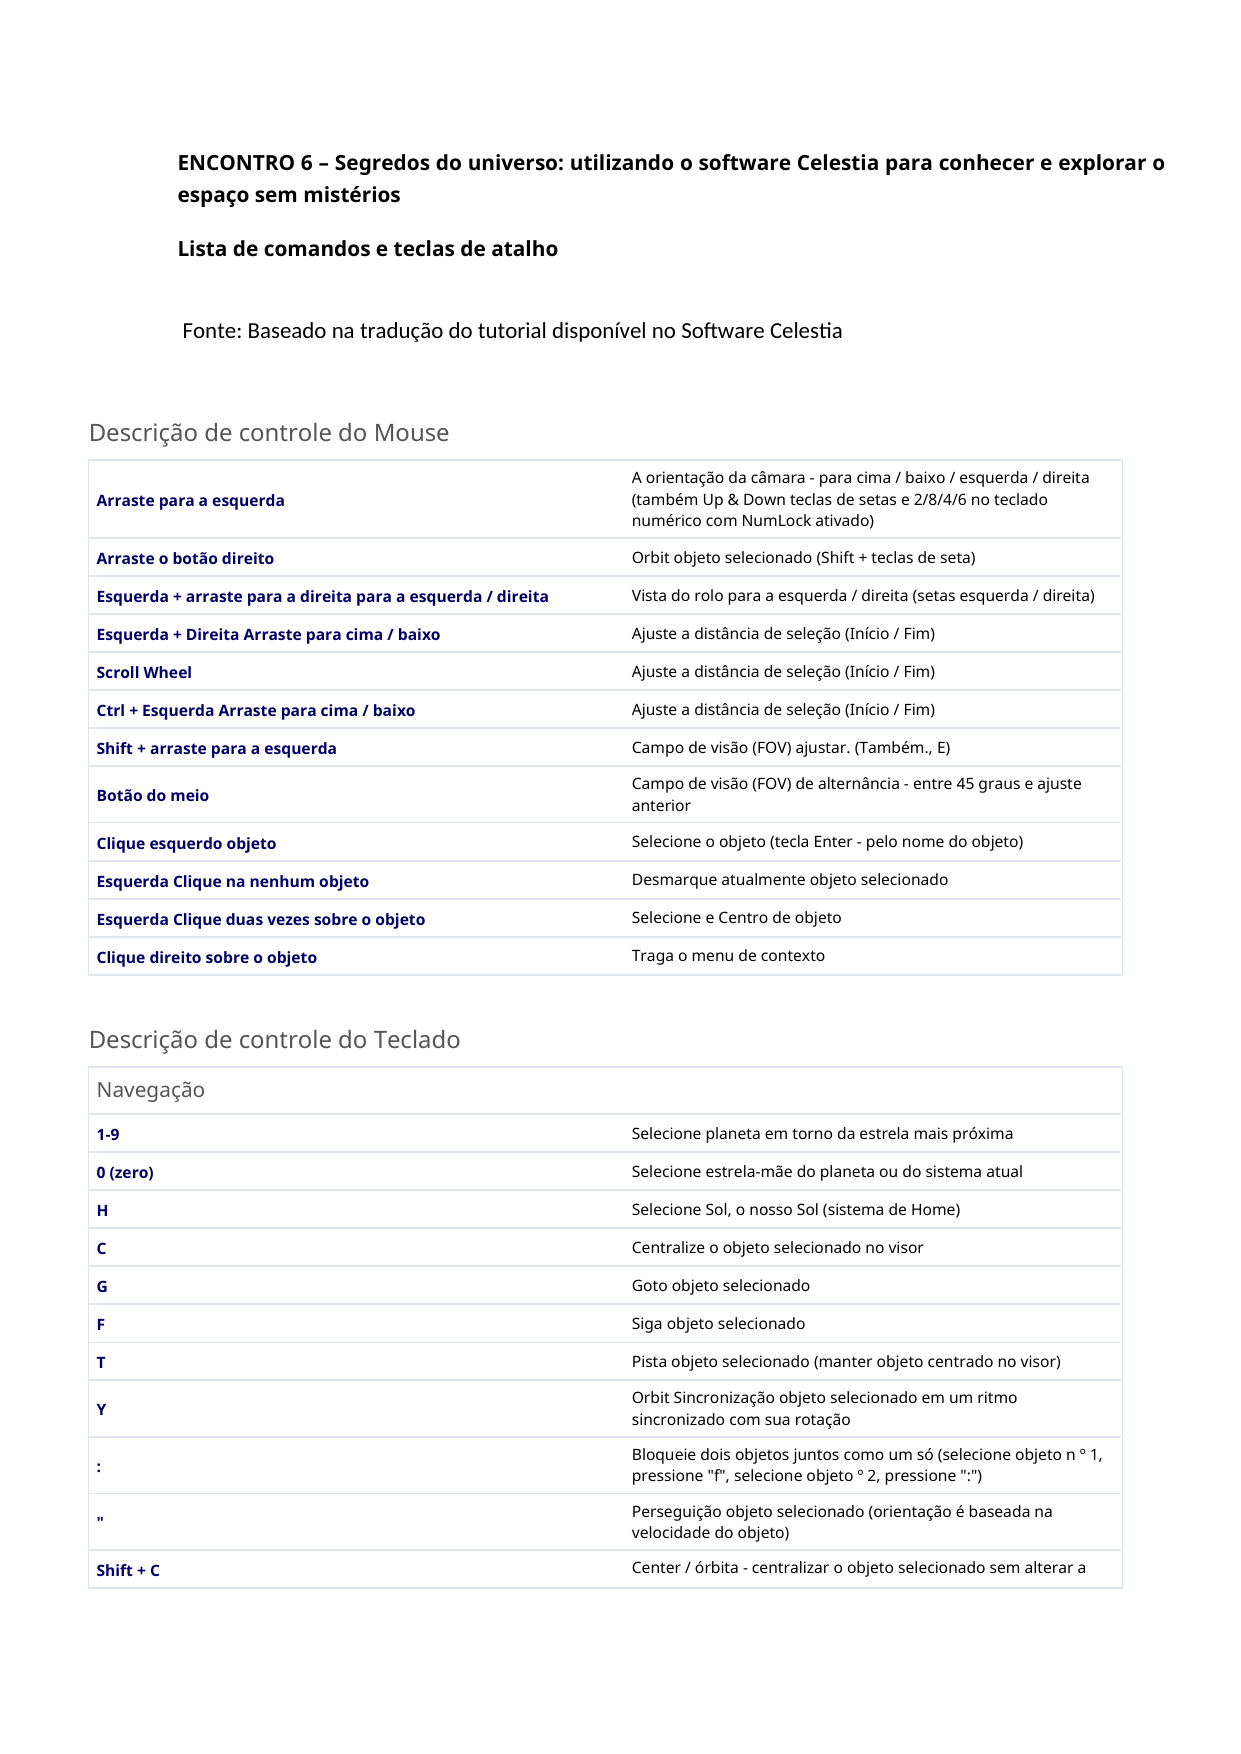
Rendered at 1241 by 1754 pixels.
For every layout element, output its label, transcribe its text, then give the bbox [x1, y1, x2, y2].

table_cell Goto objeto selecionado [632, 1265, 1122, 1303]
table_cell Siga objeto selecionado [632, 1303, 1122, 1341]
table_header Descrição de controle do Mouse [89, 369, 1122, 459]
table_cell Botão do meio [89, 767, 632, 822]
table_cell Selecione estrela-mãe do planeta ou do sistema atual [632, 1151, 1122, 1189]
text Lista de comandos e teclas de atalho [177, 234, 1167, 262]
table_cell Ctrl + Esquerda Arraste para cima / baixo [89, 691, 632, 727]
table_cell Shift + arraste para a esquerda [89, 729, 632, 765]
table_cell Ajuste a distância de seleção (Início / Fim) [632, 651, 1122, 689]
table_cell Pista objeto selecionado (manter objeto centrado no visor) [632, 1341, 1122, 1379]
table_cell Selecione planeta em torno da estrela mais próxima [632, 1113, 1122, 1151]
table_cell Esquerda Clique na nenhum objeto [89, 862, 632, 898]
table_cell Selecione o objeto (tecla Enter - pelo nome do objeto) [632, 822, 1122, 860]
table_cell Selecione Sol, o nosso Sol (sistema de Home) [632, 1189, 1122, 1227]
text Fonte: Baseado na tradução do tutorial disponível no Software Celestia [177, 316, 1167, 344]
table_cell Orbit Sincronização objeto selecionado em um ritmo sincronizado com sua rotação [632, 1379, 1122, 1436]
table_cell 1-9 [89, 1115, 632, 1151]
table_cell Selecione e Centro de objeto [632, 898, 1122, 936]
table_cell Esquerda + Direita Arraste para cima / baixo [89, 615, 632, 651]
table_cell T [89, 1343, 632, 1379]
table_cell Bloqueie dois objetos juntos como um só (selecione objeto n º 1, pressione "f", selecione objeto º 2, pressione ":") [632, 1436, 1122, 1492]
table_cell Esquerda + arraste para a direita para a esquerda / direita [89, 577, 632, 613]
table_cell Clique direito sobre o objeto [89, 938, 632, 974]
table_cell Orbit objeto selecionado (Shift + teclas de seta) [632, 537, 1122, 575]
table_cell Ajuste a distância de seleção (Início / Fim) [632, 613, 1122, 651]
table_cell Scroll Wheel [89, 653, 632, 689]
table_cell Y [89, 1381, 632, 1436]
table_cell Ajuste a distância de seleção (Início / Fim) [632, 689, 1122, 727]
table_cell Centralize o objeto selecionado no visor [632, 1227, 1122, 1265]
table_cell C [89, 1229, 632, 1265]
table_cell Desmarque atualmente objeto selecionado [632, 860, 1122, 898]
table_cell " [89, 1494, 632, 1549]
table_cell Arraste para a esquerda [89, 461, 632, 537]
table_cell G [89, 1267, 632, 1303]
table_cell Traga o menu de contexto [632, 936, 1122, 974]
table_cell H [89, 1191, 632, 1227]
table_cell Campo de visão (FOV) ajustar. (Também., E) [632, 727, 1122, 765]
table_cell Perseguição objeto selecionado (orientação é baseada na velocidade do objeto) [632, 1493, 1122, 1549]
table_cell 0 (zero) [89, 1153, 632, 1189]
table_cell Vista do rolo para a esquerda / direita (setas esquerda / direita) [632, 575, 1122, 613]
table_cell A orientação da câmara - para cima / baixo / esquerda / direita (também Up & Down teclas de setas e 2/8/4/6 no teclado numérico com NumLock ativado) [632, 459, 1122, 537]
table_cell Arraste o botão direito [89, 539, 632, 575]
table_cell Shift + C [89, 1551, 632, 1587]
table_cell Clique esquerdo objeto [89, 823, 632, 860]
table_cell Navegação [89, 1066, 1122, 1113]
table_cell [632, 1549, 1122, 1587]
table_cell Campo de visão (FOV) de alternância - entre 45 graus e ajuste anterior [632, 765, 1122, 822]
table_cell Esquerda Clique duas vezes sobre o objeto [89, 900, 632, 936]
table_cell F [89, 1305, 632, 1341]
table_cell Descrição de controle do Teclado [89, 974, 1122, 1066]
text ENCONTRO 6 – Segredos do universo: utilizando o software Celestia para conhecer e explorar o espaço sem mistérios [177, 148, 1167, 209]
table_cell : [89, 1438, 632, 1492]
